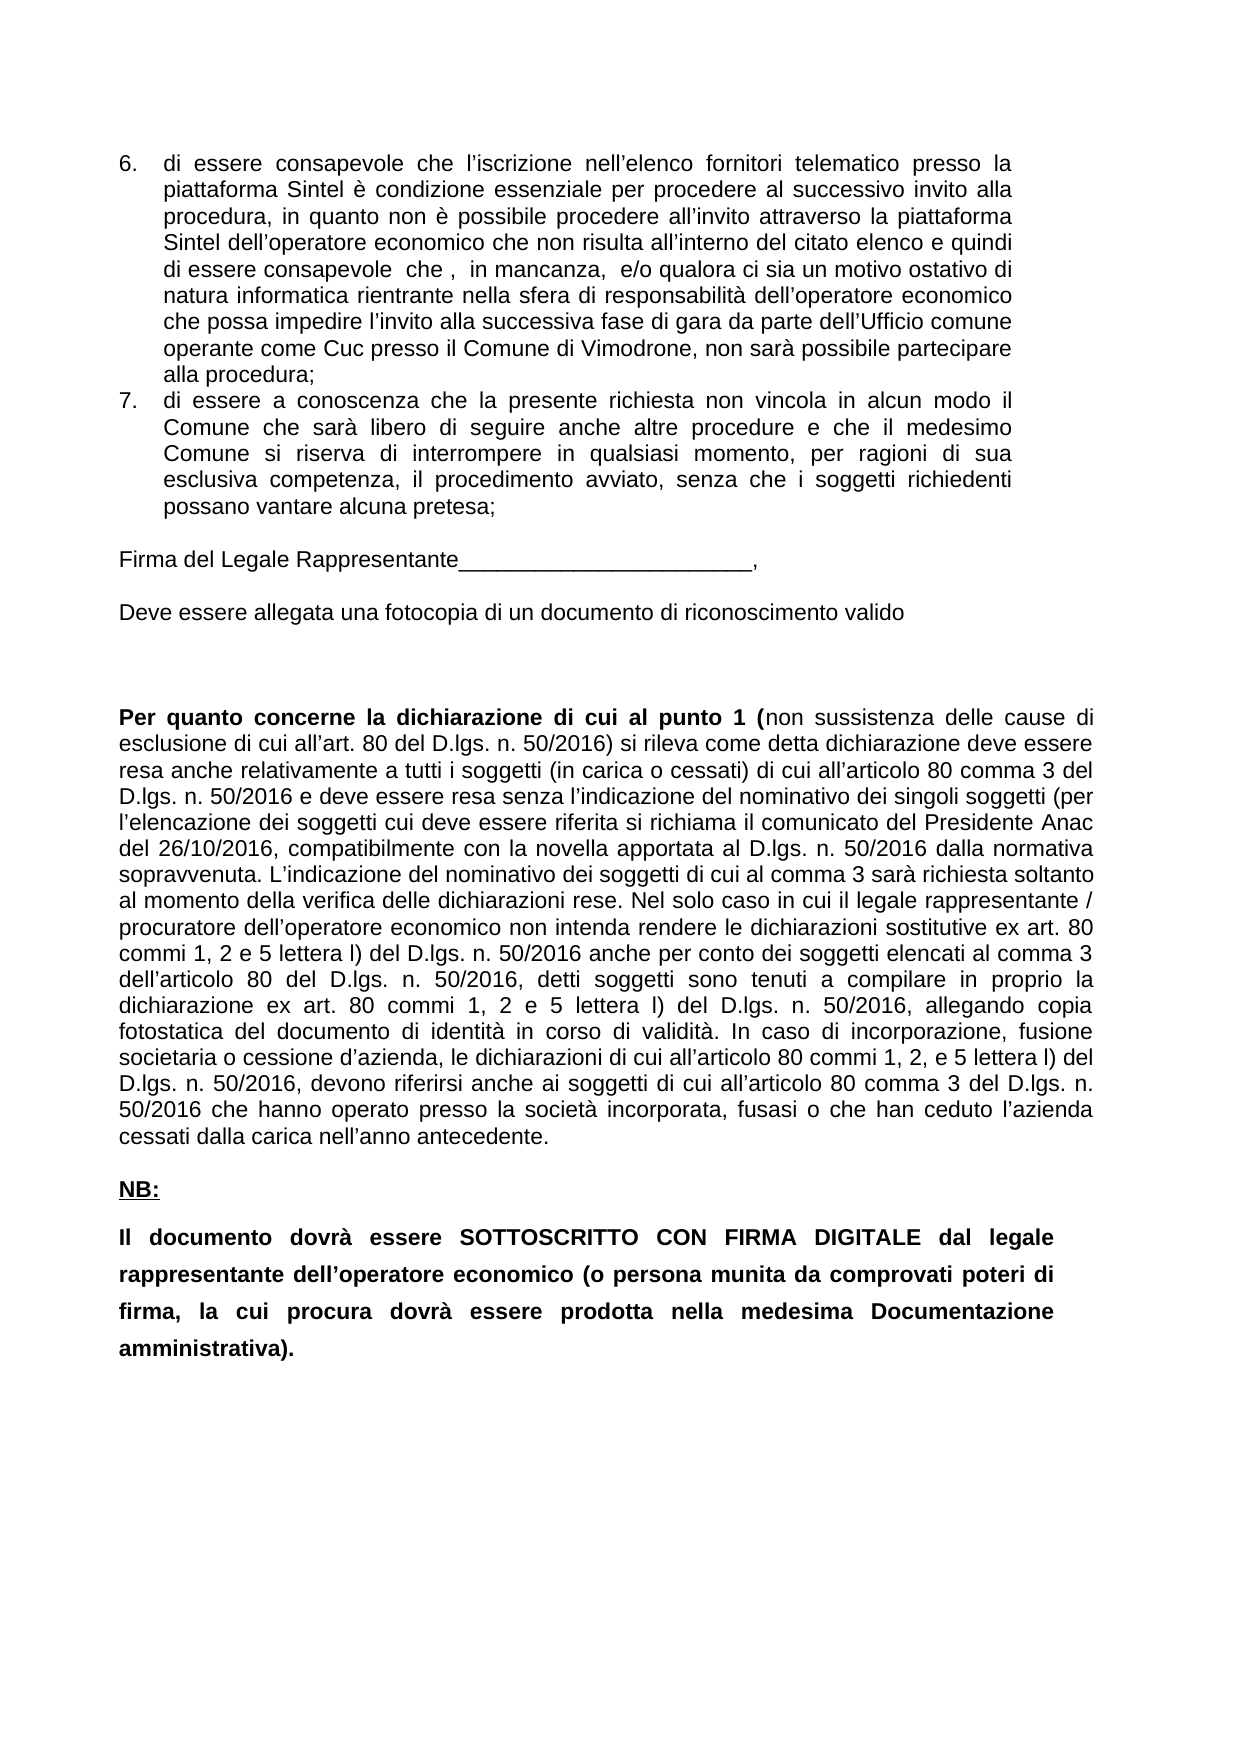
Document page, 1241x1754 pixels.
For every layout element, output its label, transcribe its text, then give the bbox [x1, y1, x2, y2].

text Deve essere allegata una fotocopia di un documento di riconoscimento valido [119, 598, 1094, 625]
subtitle di essere a conoscenza che la presente richiesta non vincola in alcun modo il Comune che sarà libero di seguire anche altre procedure e che il medesimo Comune si riserva di interrompere in qualsiasi momento, per ragioni di sua esclusiva competenza, il procedimento avviato, senza che i soggetti richiedenti possano vantare alcuna pretesa; [119, 387, 1013, 519]
text Per quanto concerne la dichiarazione di cui al punto 1 (non sussistenza delle cause di esclusione di cui all’art. 80 del D.lgs. n. 50/2016) si rileva come detta dichiarazione deve essere resa anche relativamente a tutti i soggetti (in carica o cessati) di cui all’articolo 80 comma 3 del D.lgs. n. 50/2016 e deve essere resa senza l’indicazione del nominativo dei singoli soggetti (per l’elencazione dei soggetti cui deve essere riferita si richiama il comunicato del Presidente Anac del 26/10/2016, compatibilmente con la novella apportata al D.lgs. n. 50/2016 dalla normativa sopravvenuta. L’indicazione del nominativo dei soggetti di cui al comma 3 sarà richiesta soltanto al momento della verifica delle dichiarazioni rese. Nel solo caso in cui il legale rappresentante / procuratore dell’operatore economico non intenda rendere le dichiarazioni sostitutive ex art. 80 commi 1, 2 e 5 lettera l) del D.lgs. n. 50/2016 anche per conto dei soggetti elencati al comma 3 dell’articolo 80 del D.lgs. n. 50/2016, detti soggetti sono tenuti a compilare in proprio la dichiarazione ex art. 80 commi 1, 2 e 5 lettera l) del D.lgs. n. 50/2016, allegando copia fotostatica del documento di identità in corso di validità. In caso di incorporazione, fusione societaria o cessione d’azienda, le dichiarazioni di cui all’articolo 80 commi 1, 2, e 5 lettera l) del D.lgs. n. 50/2016, devono riferirsi anche ai soggetti di cui all’articolo 80 comma 3 del D.lgs. n. 50/2016 che hanno operato presso la società incorporata, fusasi o che han ceduto l’azienda cessati dalla carica nell’anno antecedente. [119, 704, 1094, 1149]
text Il documento dovrà essere SOTTOSCRITTO CON FIRMA DIGITALE dal legale rappresentante dell’operatore economico (o persona munita da comprovati poteri di firma, la cui procura dovrà essere prodotta nella medesima Documentazione amministrativa). [119, 1224, 1055, 1361]
text NB: [119, 1176, 1094, 1203]
subtitle di essere consapevole che l’iscrizione nell’elenco fornitori telematico presso la piattaforma Sintel è condizione essenziale per procedere al successivo invito alla procedura, in quanto non è possibile procedere all’invito attraverso la piattaforma Sintel dell’operatore economico che non risulta all’interno del citato elenco e quindi di essere consapevole che , in mancanza, e/o qualora ci sia un motivo ostativo di natura informatica rientrante nella sfera di responsabilità dell’operatore economico che possa impedire l’invito alla successiva fase di gara da parte dell’Ufficio comune operante come Cuc presso il Comune di Vimodrone, non sarà possibile partecipare alla procedura; [119, 150, 1013, 387]
text Firma del Legale Rappresentante_______________________, [119, 546, 1094, 572]
